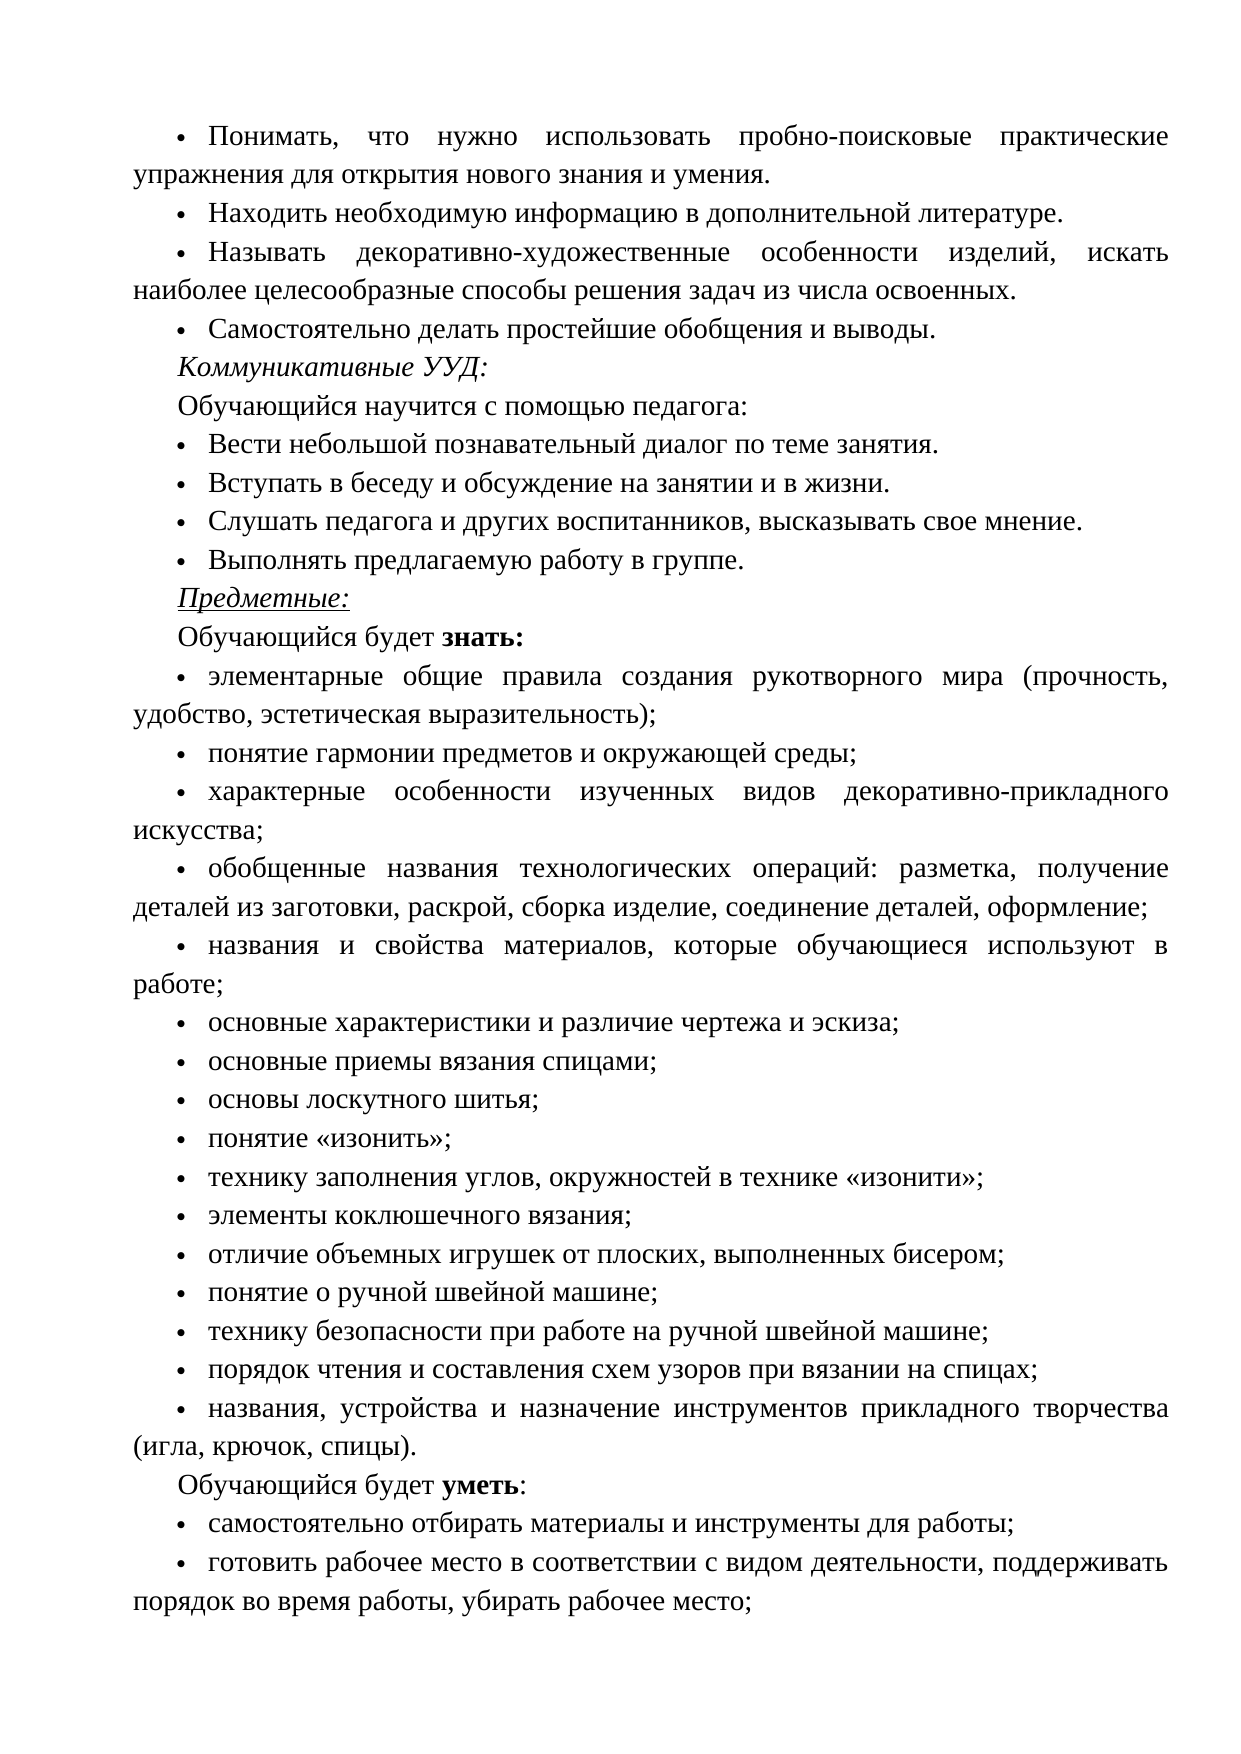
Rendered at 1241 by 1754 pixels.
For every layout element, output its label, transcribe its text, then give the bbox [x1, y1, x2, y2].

list названия и свойства материалов, которые обучающиеся используют в работе; [133, 927, 1169, 999]
list готовить рабочее место в соответствии с видом деятельности, поддерживать порядок во время работы, убирать рабочее место; [133, 1544, 1169, 1616]
list технику заполнения углов, окружностей в технике «изонити»; [133, 1159, 1169, 1192]
list основы лоскутного шитья; [133, 1082, 1169, 1115]
list Самостоятельно делать простейшие обобщения и выводы. [133, 311, 1169, 344]
list названия, устройства и назначение инструментов прикладного творчества (игла, крючок, спицы). [133, 1390, 1169, 1462]
list технику безопасности при работе на ручной швейной машине; [133, 1313, 1169, 1346]
list элементы коклюшечного вязания; [133, 1197, 1169, 1231]
list характерные особенности изученных видов декоративно-прикладного искусства; [133, 773, 1169, 845]
text Обучающийся будет знать: [133, 619, 1169, 653]
list элементарные общие правила создания рукотворного мира (прочность, удобство, эстетическая выразительность); [133, 658, 1169, 730]
text Коммуникативные УУД: [133, 349, 1169, 383]
list самостоятельно отбирать материалы и инструменты для работы; [133, 1506, 1169, 1539]
list Вести небольшой познавательный диалог по теме занятия. [133, 426, 1169, 460]
list обобщенные названия технологических операций: разметка, получение деталей из заготовки, раскрой, сборка изделие, соединение деталей, оформление; [133, 850, 1169, 922]
text Предметные: [133, 581, 1169, 614]
list основные характеристики и различие чертежа и эскиза; [133, 1004, 1169, 1038]
list Называть декоративно-художественные особенности изделий, искать наиболее целесообразные способы решения задач из числа освоенных. [133, 234, 1169, 306]
list понятие гармонии предметов и окружающей среды; [133, 735, 1169, 768]
text Обучающийся будет уметь: [133, 1467, 1169, 1501]
list Выполнять предлагаемую работу в группе. [133, 542, 1169, 576]
list Находить необходимую информацию в дополнительной литературе. [133, 195, 1169, 229]
list порядок чтения и составления схем узоров при вязании на спицах; [133, 1351, 1169, 1385]
list понятие «изонить»; [133, 1120, 1169, 1154]
text Обучающийся научится с помощью педагога: [133, 388, 1169, 421]
list Вступать в беседу и обсуждение на занятии и в жизни. [133, 465, 1169, 498]
list Понимать, что нужно использовать пробно-поисковые практические упражнения для открытия нового знания и умения. [133, 118, 1169, 190]
list Слушать педагога и других воспитанников, высказывать свое мнение. [133, 503, 1169, 537]
list отличие объемных игрушек от плоских, выполненных бисером; [133, 1236, 1169, 1269]
list понятие о ручной швейной машине; [133, 1274, 1169, 1308]
list основные приемы вязания спицами; [133, 1043, 1169, 1077]
